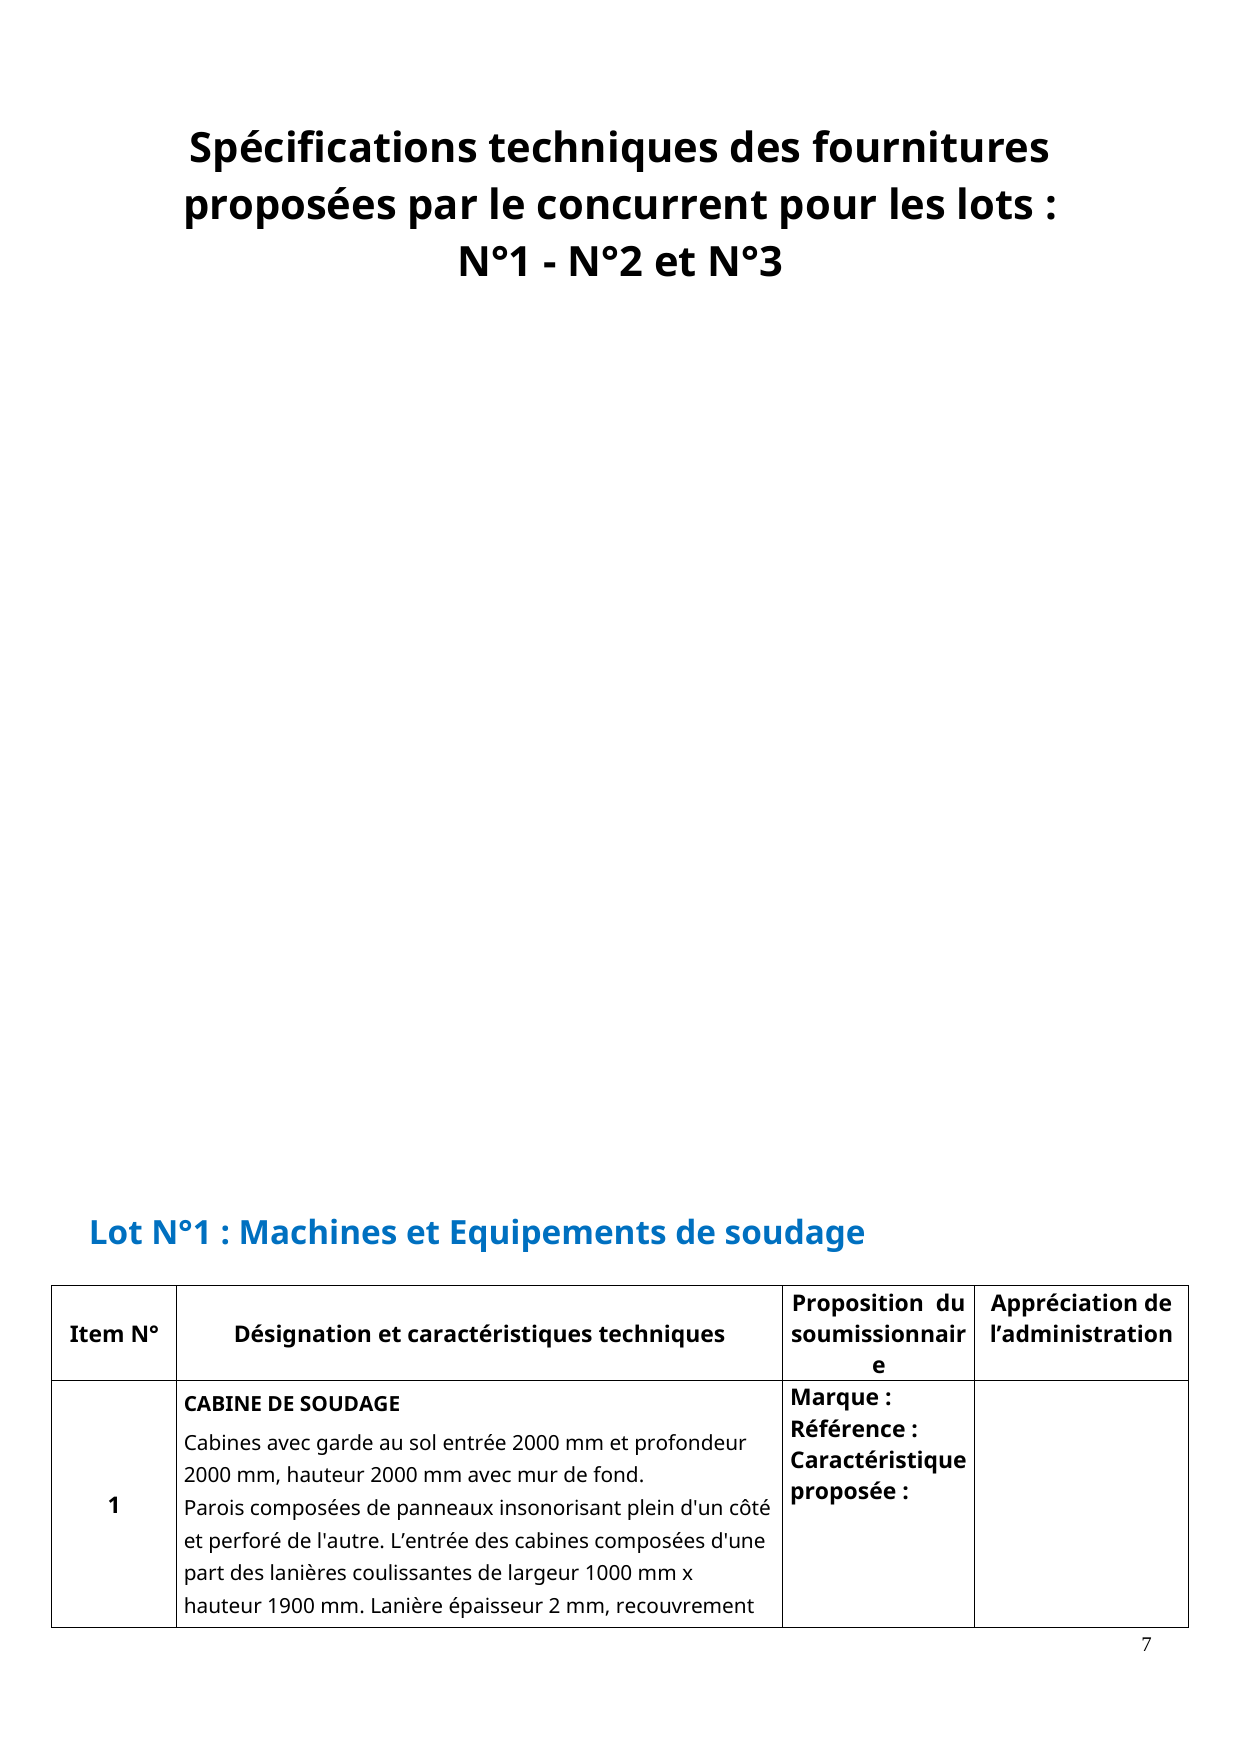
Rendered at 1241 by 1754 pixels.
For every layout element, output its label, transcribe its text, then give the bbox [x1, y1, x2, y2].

table_cell [975, 1381, 1188, 1627]
text Spécifications techniques des fournitures proposées par le concurrent pour les lots : [89, 118, 1152, 232]
table_header Désignation et caractéristiques techniques [177, 1286, 782, 1380]
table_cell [177, 1381, 782, 1627]
table_cell 1 [52, 1381, 176, 1627]
table_header Proposition du soumissionnaire [783, 1286, 974, 1380]
table_header Appréciation de l’administration [975, 1286, 1188, 1380]
table_header Item N° [52, 1286, 176, 1380]
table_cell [783, 1381, 974, 1627]
text Lot N°1 : Machines et Equipements de soudage [89, 1209, 1152, 1254]
text N°1 - N°2 et N°3 [89, 232, 1152, 288]
